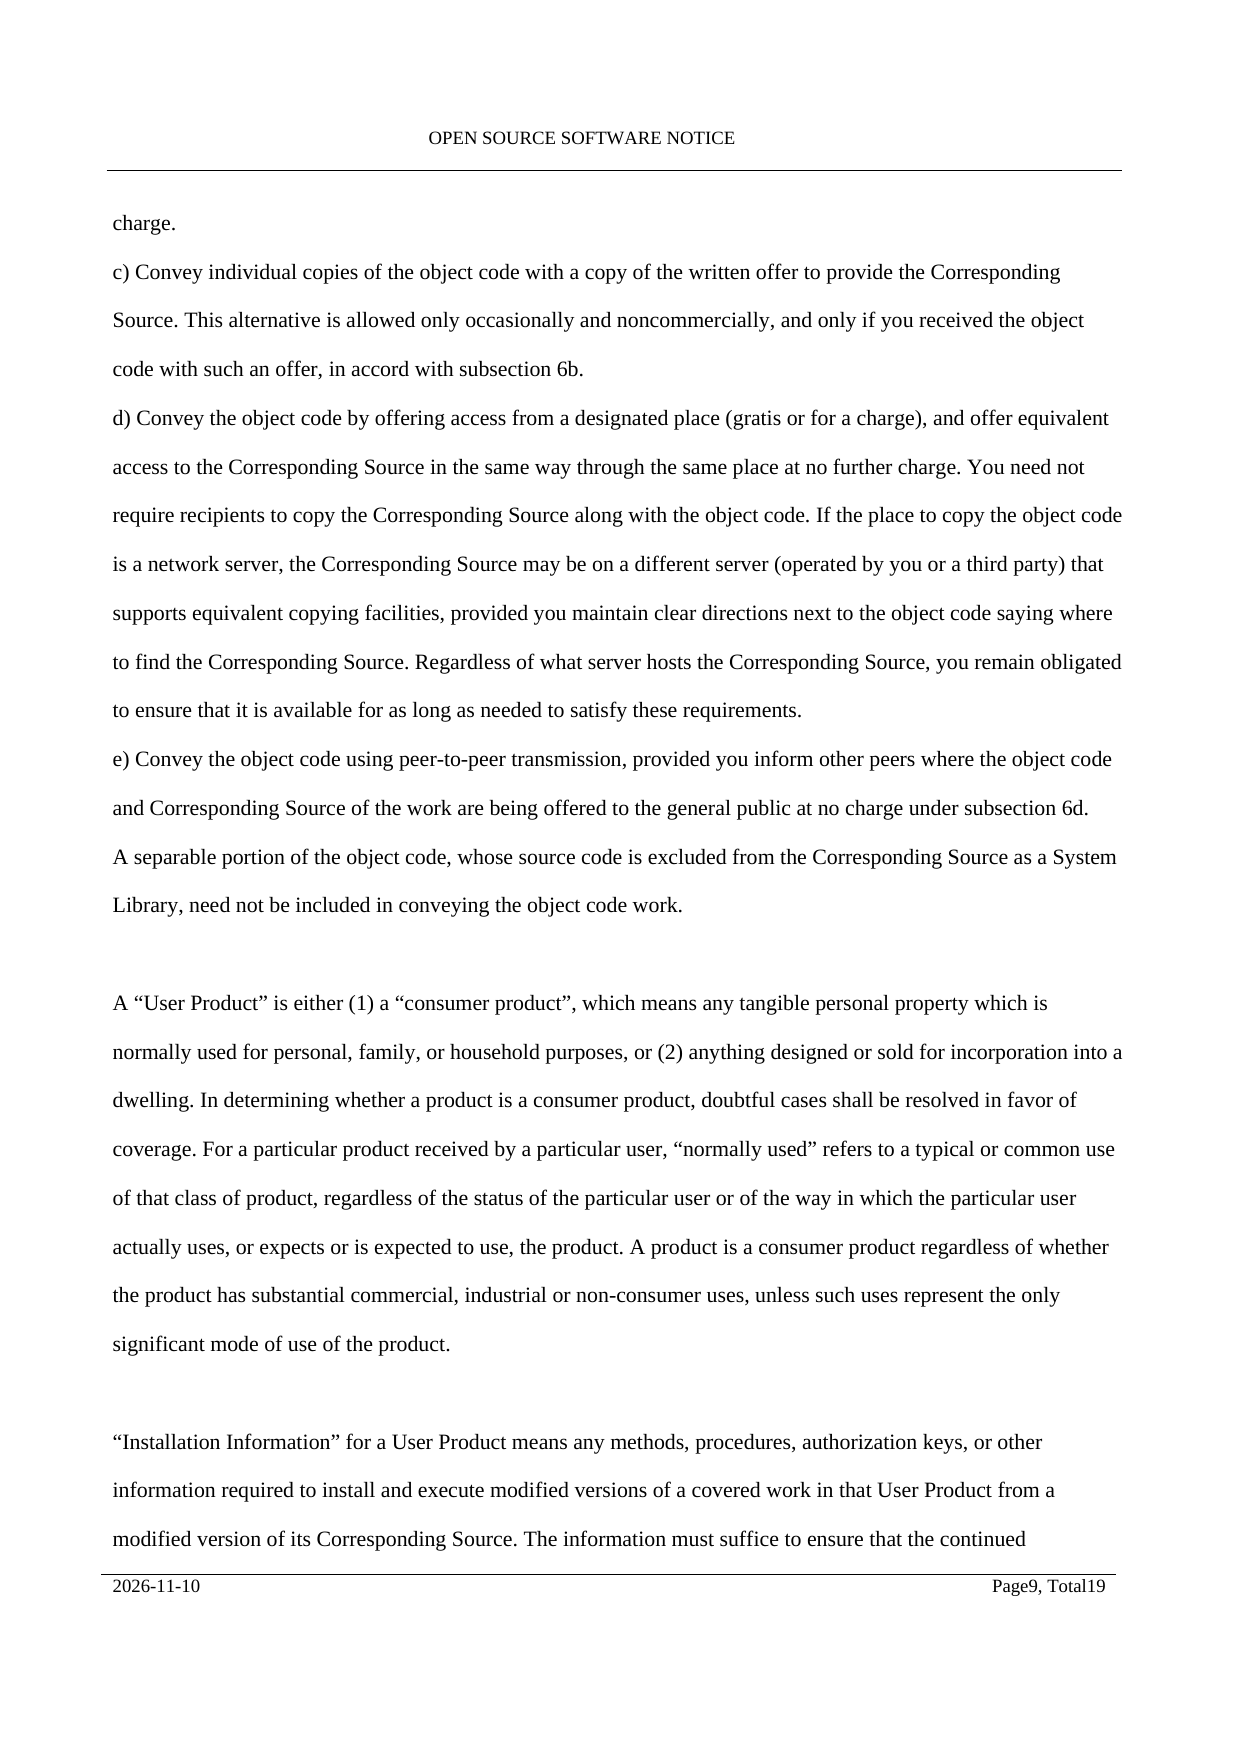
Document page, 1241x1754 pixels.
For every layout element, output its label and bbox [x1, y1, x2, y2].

text [112, 206, 1128, 1555]
